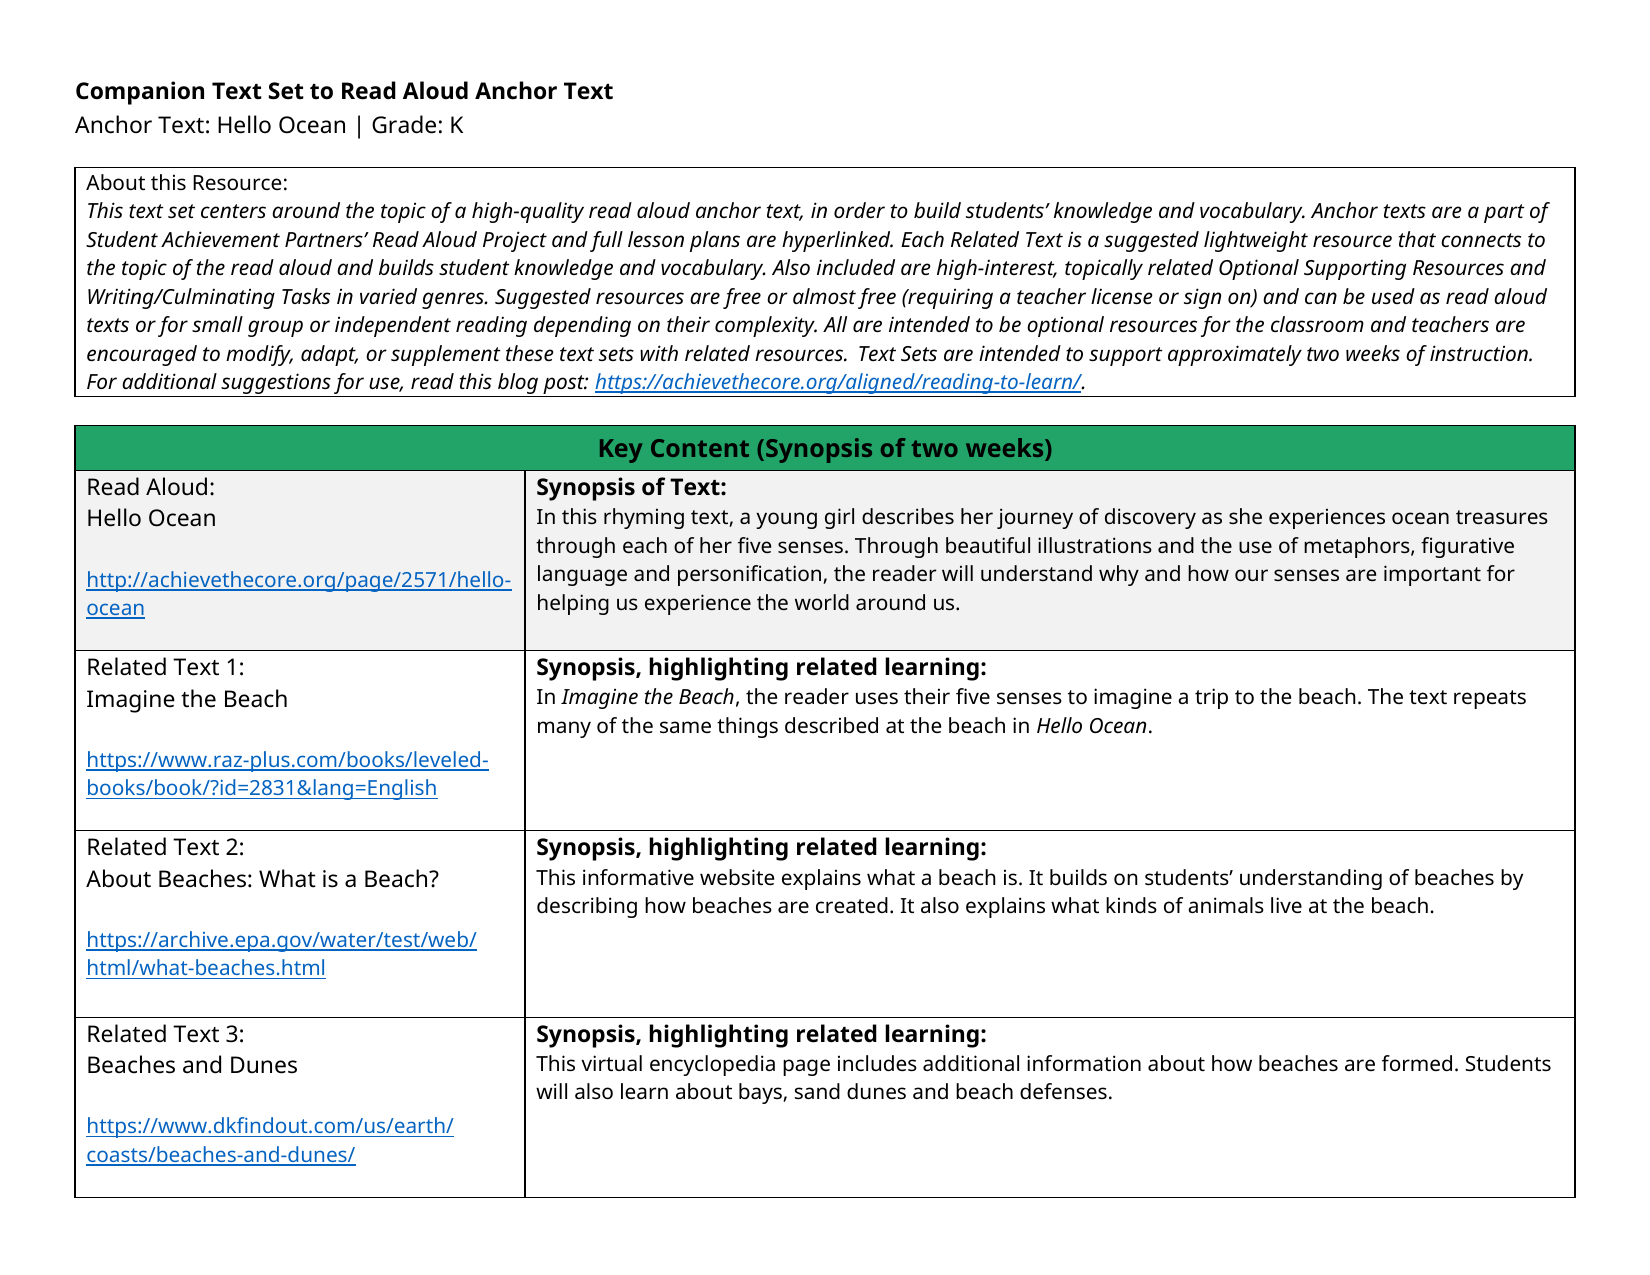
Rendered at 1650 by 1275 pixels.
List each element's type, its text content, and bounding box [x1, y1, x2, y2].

table_cell Related Text 3: Beaches and Dunes https://www.dkfindout.com/us/earth/coasts/beaches-and-dunes/ [76, 1018, 524, 1197]
table_header Key Content (Synopsis of two weeks) [76, 426, 1574, 470]
table_cell Synopsis of Text: In this rhyming text, a young girl describes her journey of discovery as she experiences ocean treasures through each of her five senses. Through beautiful illustrations and the use of metaphors, figurative language and personification, the reader will understand why and how our senses are important for helping us experience the world around us. [526, 471, 1574, 650]
table_cell Related Text 1: Imagine the Beach https://www.raz-plus.com/books/leveled-books/book/?id=2831&lang=English [76, 651, 524, 830]
table_cell Read Aloud: Hello Ocean http://achievethecore.org/page/2571/hello-ocean [76, 471, 524, 650]
table_cell Related Text 2: About Beaches: What is a Beach? https://archive.epa.gov/water/test/web/html/what-beaches.html [76, 831, 524, 1017]
table_header About this Resource: This text set centers around the topic of a high-quality read aloud anchor text, in order to build students’ knowledge and vocabulary. Anchor texts are a part of Student Achievement Partners’ Read Aloud Project and full lesson plans are hyperlinked. Each Related Text is a suggested lightweight resource that connects to the topic of the read aloud and builds student knowledge and vocabulary. Also included are high-interest, topically related Optional Supporting Resources and Writing/Culminating Tasks in varied genres. Suggested resources are free or almost free (requiring a teacher license or sign on) and can be used as read aloud texts or for small group or independent reading depending on their complexity. All are intended to be optional resources for the classroom and teachers are encouraged to modify, adapt, or supplement these text sets with related resources. Text Sets are intended to support approximately two weeks of instruction. For additional suggestions for use, read this blog post: https://achievethecore.org/aligned/reading-to-learn/. [76, 168, 1574, 396]
table_cell Synopsis, highlighting related learning: This virtual encyclopedia page includes additional information about how beaches are formed. Students will also learn about bays, sand dunes and beach defenses. [526, 1018, 1574, 1197]
table_cell Synopsis, highlighting related learning: This informative website explains what a beach is. It builds on students’ understanding of beaches by describing how beaches are created. It also explains what kinds of animals live at the beach. [526, 831, 1574, 1017]
table_cell Synopsis, highlighting related learning: In Imagine the Beach, the reader uses their five senses to imagine a trip to the beach. The text repeats many of the same things described at the beach in Hello Ocean. [526, 651, 1574, 830]
